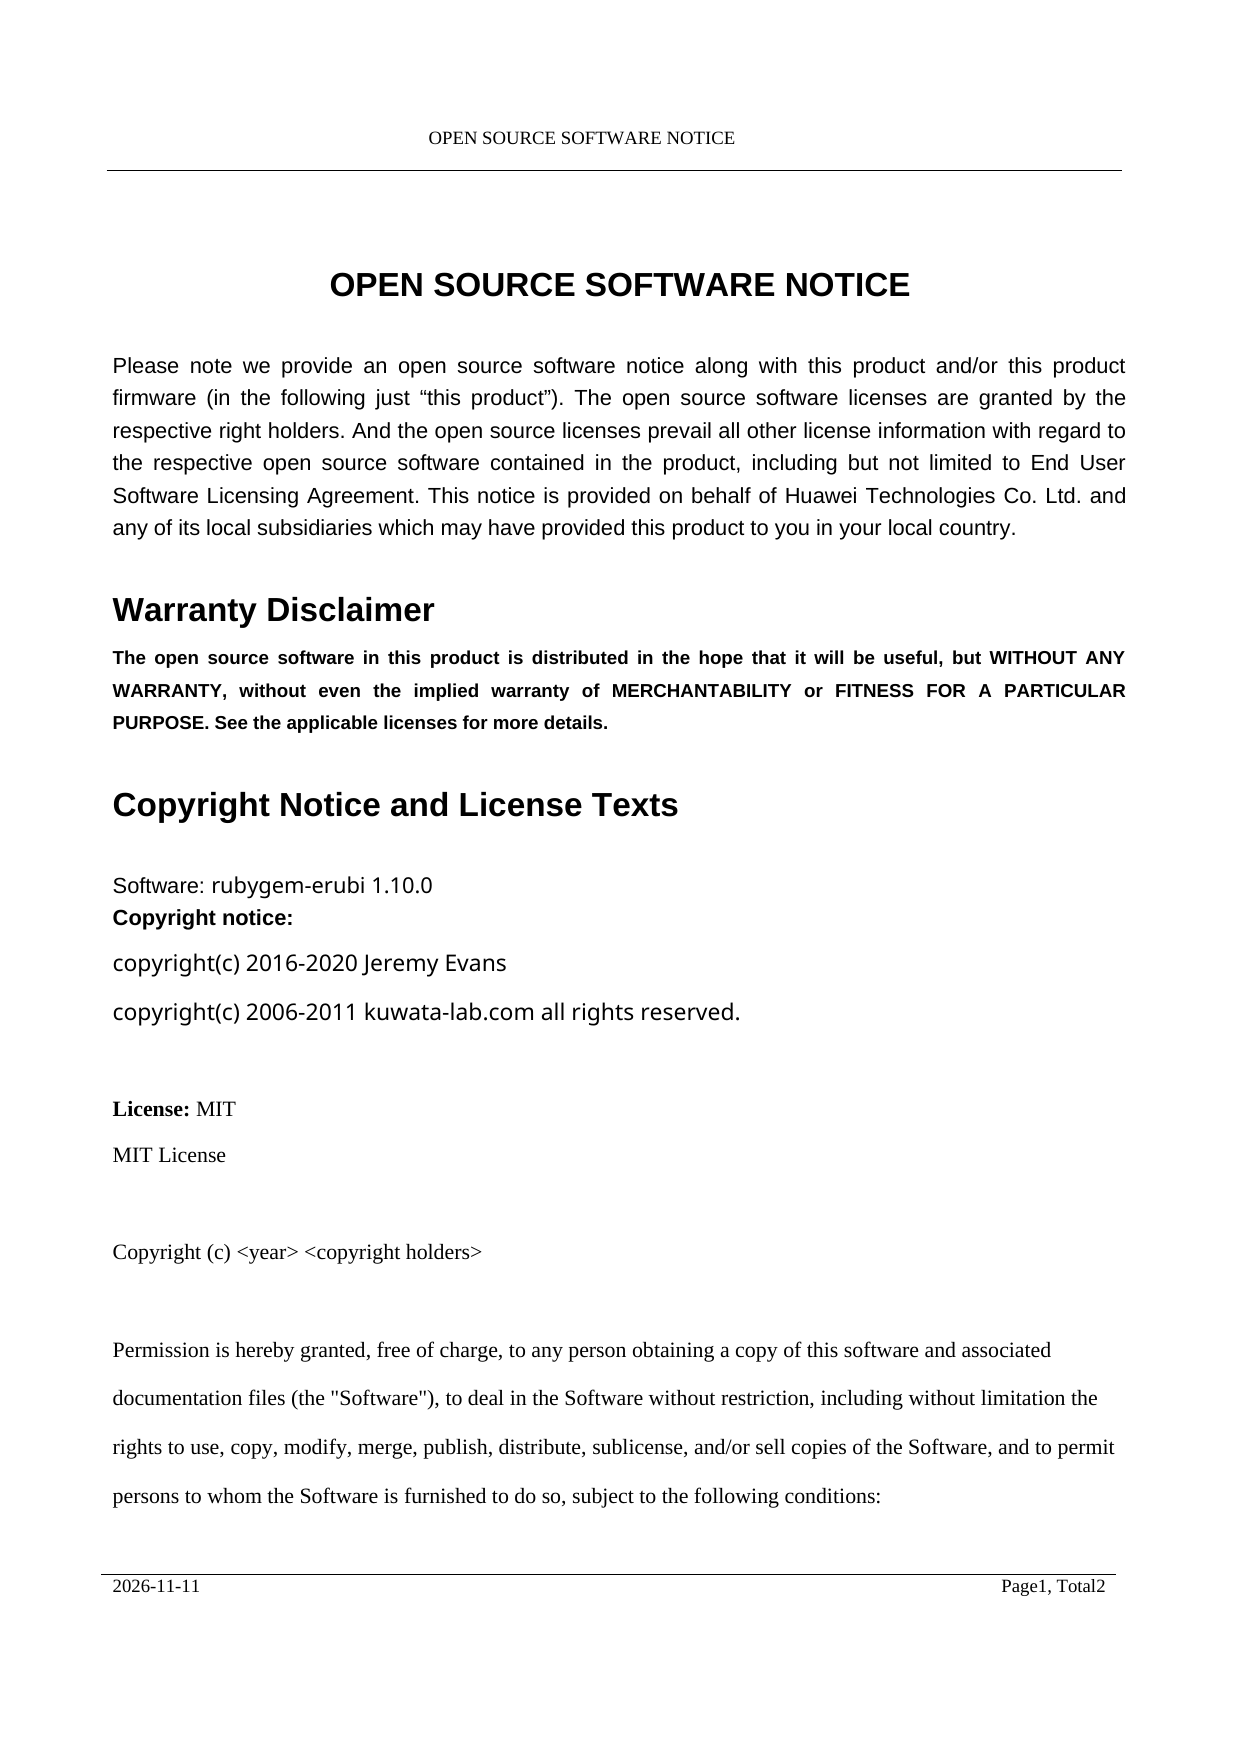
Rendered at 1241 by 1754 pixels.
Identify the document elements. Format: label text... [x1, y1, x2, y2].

text The open source software in this product is distributed in the hope that it will be useful, but WITHOUT ANY WARRANTY, without even the implied warranty of MERCHANTABILITY or FITNESS FOR A PARTICULAR PURPOSE. See the applicable licenses for more details. [112, 641, 1128, 739]
text Copyright Notice and License Texts [112, 771, 1128, 836]
text copyright(c) 2016-2020 Jeremy Evans copyright(c) 2006-2011 kuwata-lab.com all rights reserved. [112, 947, 1128, 1077]
text Warranty Disclaimer [112, 576, 1128, 641]
text Please note we provide an open source software notice along with this product and/or this product firmware (in the following just “this product”). The open source software licenses are granted by the respective right holders. And the open source licenses prevail all other license information with regard to the respective open source software contained in the product, including but not limited to End User Software Licensing Agreement. This notice is provided on behalf of Huawei Technologies Co. Ltd. and any of its local subsidiaries which may have provided this product to you in your local country. [112, 349, 1128, 544]
text Software: rubygem-erubi 1.10.0 [112, 869, 1128, 901]
text OPEN SOURCE SOFTWARE NOTICE [112, 251, 1128, 316]
text License: MIT [112, 1093, 1128, 1125]
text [112, 1138, 1128, 1512]
text Copyright notice: [112, 901, 1128, 934]
